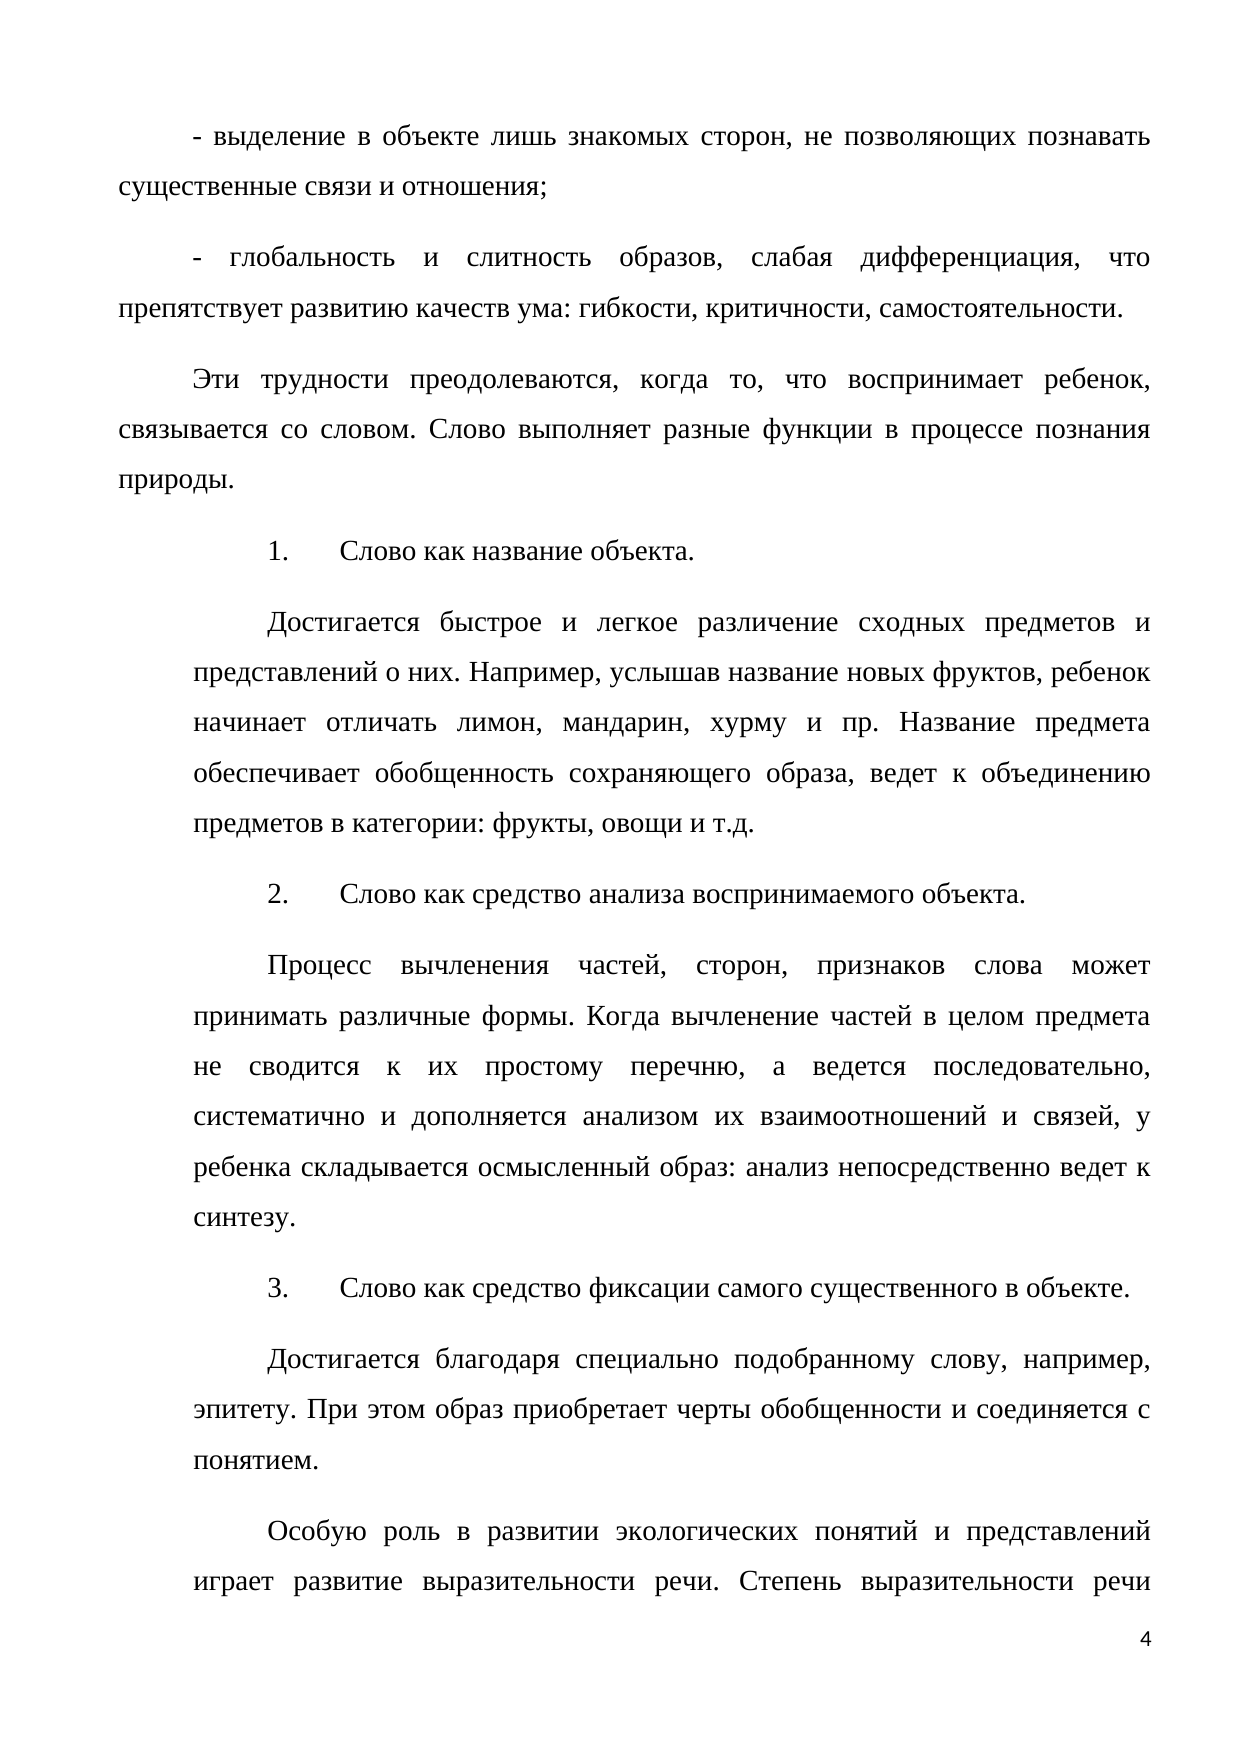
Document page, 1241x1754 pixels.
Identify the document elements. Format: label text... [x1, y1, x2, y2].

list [193, 1513, 1152, 1597]
list Слово как средство фиксации самого существенного в объекте. [193, 1270, 1152, 1304]
list Достигается быстрое и легкое различение сходных предметов и представлений о них. Например, услышав название новых фруктов, ребенок начинает отличать лимон, мандарин, хурму и пр. Название предмета обеспечивает обобщенность сохраняющего образа, ведет к объединению предметов в категории: фрукты, овощи и т.д. [193, 604, 1152, 839]
list Слово как название объекта. [193, 533, 1152, 566]
list Достигается благодаря специально подобранному слову, например, эпитету. При этом образ приобретает черты обобщенности и соединяется с понятием. [193, 1341, 1152, 1476]
list Слово как средство анализа воспринимаемого объекта. [193, 876, 1152, 910]
text - выделение в объекте лишь знакомых сторон, не позволяющих познавать существенные связи и отношения; [118, 118, 1152, 202]
text Эти трудности преодолеваются, когда то, что воспринимает ребенок, связывается со словом. Слово выполняет разные функции в процессе познания природы. [118, 361, 1152, 495]
list Процесс вычленения частей, сторон, признаков слова может принимать различные формы. Когда вычленение частей в целом предмета не сводится к их простому перечню, а ведется последовательно, систематично и дополняется анализом их взаимоотношений и связей, у ребенка складывается осмысленный образ: анализ непосредственно ведет к синтезу. [193, 947, 1152, 1233]
text - глобальность и слитность образов, слабая дифференциация, что препятствует развитию качеств ума: гибкости, критичности, самостоятельности. [118, 239, 1152, 323]
